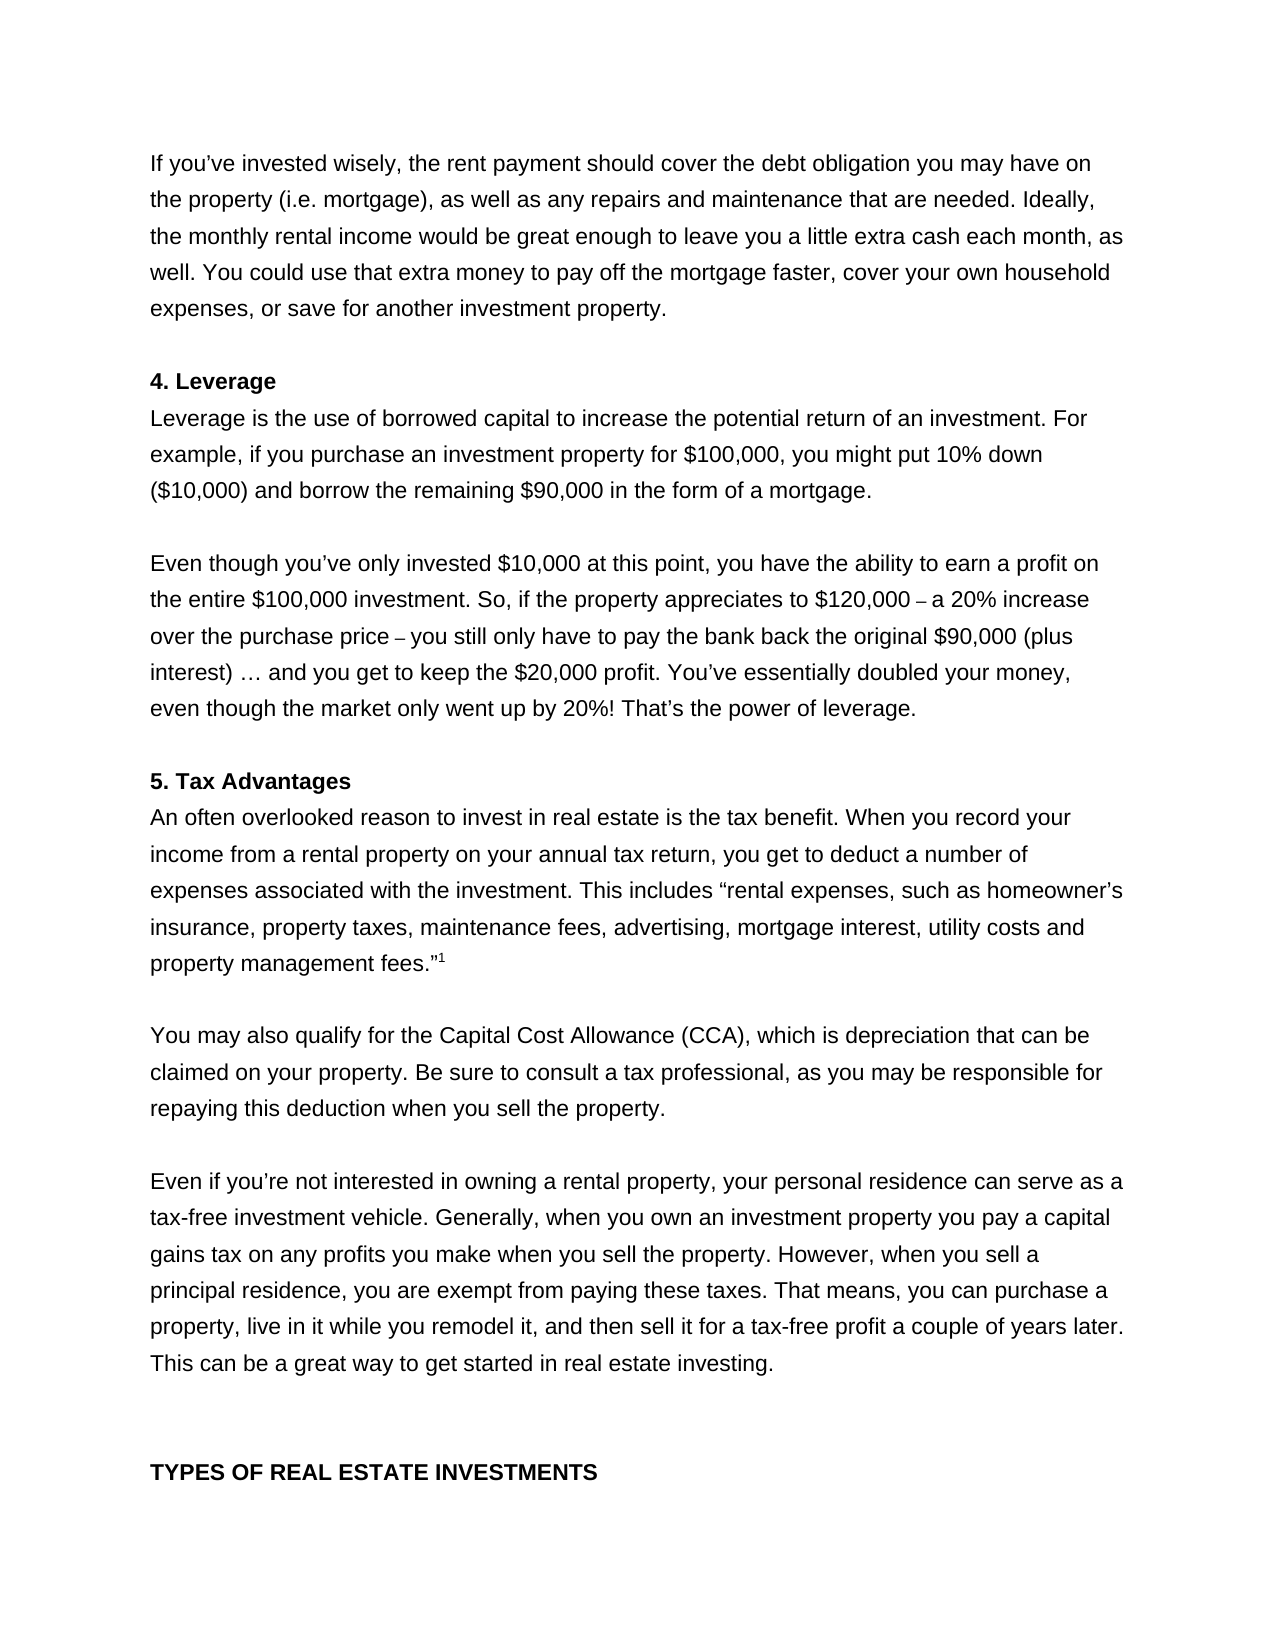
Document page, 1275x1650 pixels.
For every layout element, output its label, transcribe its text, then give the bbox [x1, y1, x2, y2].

text Leverage is the use of borrowed capital to increase the potential return of an investment. For example, if you purchase an investment property for $100,000, you might put 10% down ($10,000) and borrow the remaining $90,000 in the form of a mortgage. [150, 404, 1125, 503]
text If you’ve invested wisely, the rent payment should cover the debt obligation you may have on the property (i.e. mortgage), as well as any repairs and maintenance that are needed. Ideally, the monthly rental income would be great enough to leave you a little extra cash each month, as well. You could use that extra money to pay off the mortgage faster, cover your own household expenses, or save for another investment property. [150, 150, 1125, 322]
text 5. Tax Advantages [150, 768, 1125, 794]
text You may also qualify for the Capital Cost Allowance (CCA), which is depreciation that can be claimed on your property. Be sure to consult a tax professional, as you may be responsible for repaying this deduction when you sell the property. [150, 1022, 1125, 1122]
text An often overlooked reason to invest in real estate is the tax benefit. When you record your income from a rental property on your annual tax return, you get to deduct a number of expenses associated with the investment. This includes “rental expenses, such as homeowner’s insurance, property taxes, maintenance fees, advertising, mortgage interest, utility costs and property management fees.”1 [150, 804, 1125, 976]
text Even if you’re not interested in owning a rental property, your personal residence can serve as a tax-free investment vehicle. Generally, when you own an investment property you pay a capital gains tax on any profits you make when you sell the property. However, when you sell a principal residence, you are exempt from paying these taxes. That means, you can purchase a property, live in it while you remodel it, and then sell it for a tax-free profit a couple of years later. This can be a great way to get started in real estate investing. [150, 1168, 1125, 1376]
text Even though you’ve only invested $10,000 at this point, you have the ability to earn a profit on the entire $100,000 investment. So, if the property appreciates to $120,000 – a 20% increase over the purchase price – you still only have to pay the bank back the original $90,000 (plus interest) … and you get to keep the $20,000 profit. You’ve essentially doubled your money, even though the market only went up by 20%! That’s the power of leverage. [150, 550, 1125, 722]
text TYPES OF REAL ESTATE INVESTMENTS [150, 1459, 1125, 1485]
text 4. Leverage [150, 368, 1125, 394]
